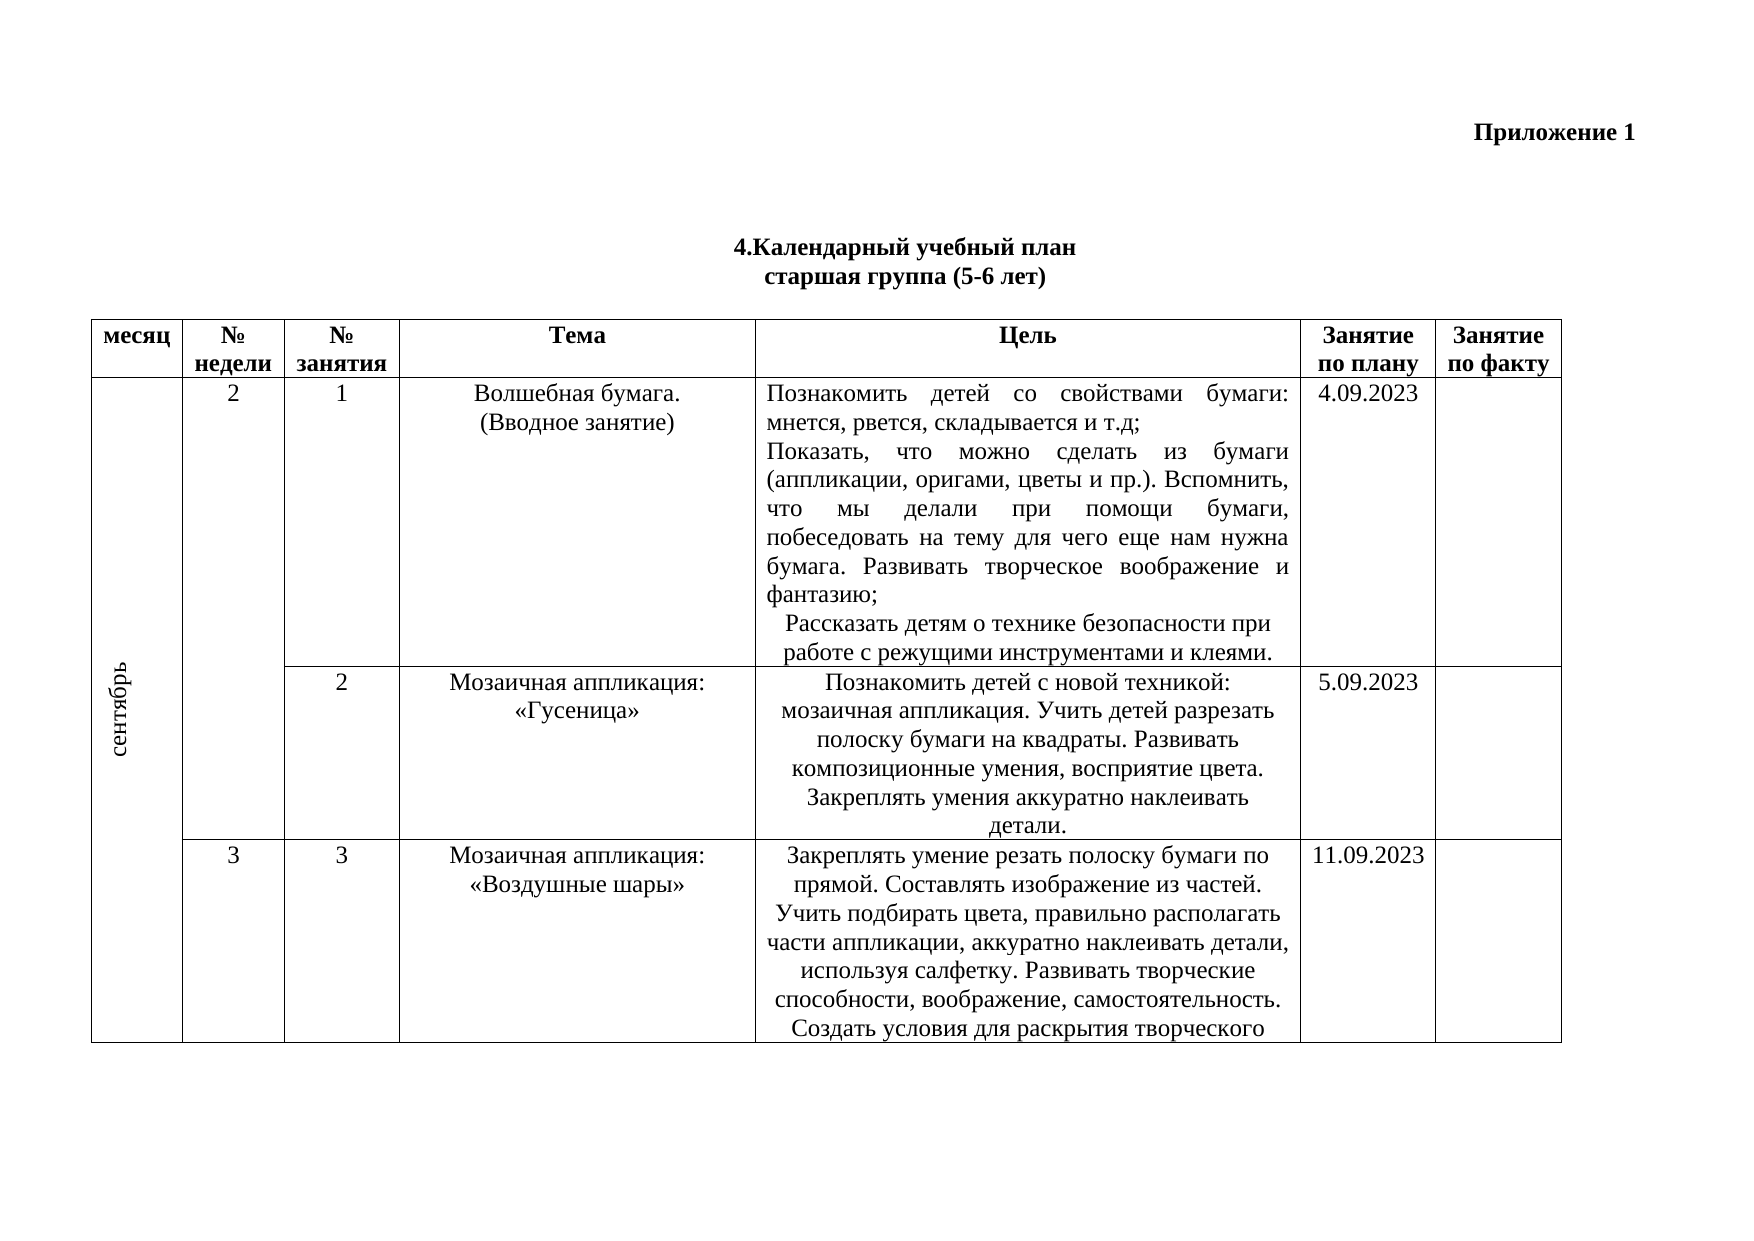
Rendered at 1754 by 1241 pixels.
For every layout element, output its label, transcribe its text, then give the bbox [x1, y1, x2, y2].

table_header № занятия [285, 320, 399, 377]
table_header месяц [92, 320, 182, 377]
table_cell 2 [183, 378, 284, 839]
table_header Занятие по плану [1301, 320, 1435, 377]
table_cell 11.09.2023 [1301, 840, 1435, 1042]
table_cell [1436, 667, 1561, 839]
table_cell Мозаичная аппликация: «Гусеница» [400, 667, 755, 839]
table_cell [1436, 378, 1561, 666]
table_cell Познакомить детей с новой техникой: мозаичная аппликация. Учить детей разрезать полоску бумаги на квадраты. Развивать композиционные умения, восприятие цвета. Закреплять умения аккуратно наклеивать детали. [756, 667, 989, 839]
table_cell [1436, 840, 1561, 1042]
table_header Цель [756, 320, 1300, 377]
text Приложение 1 [118, 117, 1636, 146]
table_cell сентябрь [92, 378, 182, 1042]
text 4.Календарный учебный план [118, 232, 1636, 261]
table_cell 3 [183, 840, 284, 1042]
table_cell 4.09.2023 [1301, 378, 1435, 666]
text старшая группа (5-6 лет) [118, 261, 1636, 290]
table_cell 2 [285, 667, 399, 839]
table_cell 1 [285, 378, 399, 666]
table_header № недели [183, 320, 284, 377]
table_cell Волшебная бумага. (Вводное занятие) [400, 378, 755, 666]
table_cell 5.09.2023 [1301, 667, 1435, 839]
table_cell Познакомить детей с новой техникой: мозаичная аппликация. Учить детей разрезать полоску бумаги на квадраты. Развивать композиционные умения, восприятие цвета. Закреплять умения аккуратно наклеивать детали. [1067, 667, 1300, 839]
table_cell Познакомить детей со свойствами бумаги: мнется, рвется, складывается и т.д; Показать, что можно сделать из бумаги (аппликации, оригами, цветы и пр.). Вспомнить, что мы делали при помощи бумаги, побеседовать на тему для чего еще нам нужна бумага. Развивать творческое воображение и фантазию; Рассказать детям о технике безопасности при работе с режущими инструментами и клеями. [756, 378, 1300, 666]
table_header Тема [400, 320, 755, 377]
table_cell 3 [285, 840, 399, 1042]
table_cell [400, 840, 755, 1042]
table_header Занятие по факту [1436, 320, 1561, 377]
